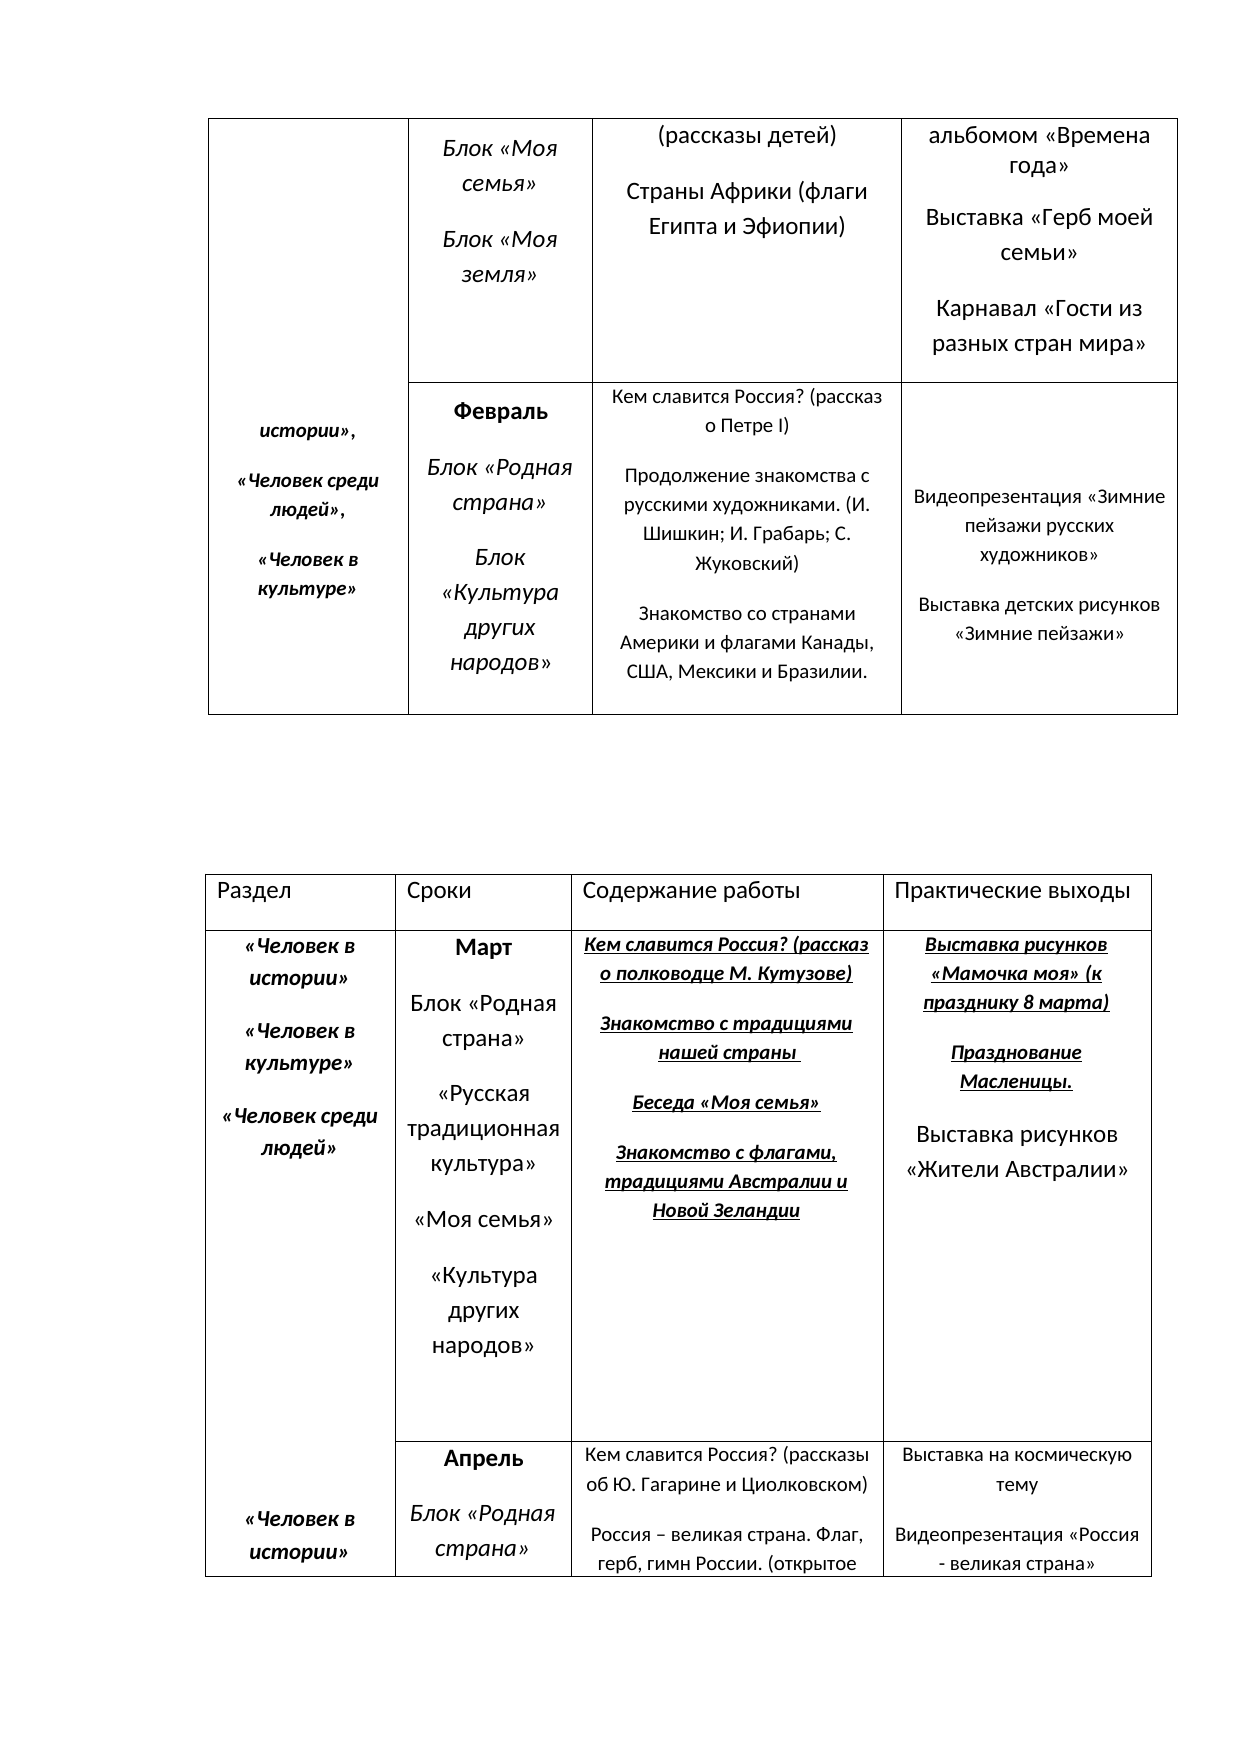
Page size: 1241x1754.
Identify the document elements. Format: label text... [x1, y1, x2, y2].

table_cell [884, 1442, 1151, 1576]
table_cell Кем славится Россия? (рассказ о Петре I) Продолжение знакомства с русскими художниками. (И. Шишкин; И. Грабарь; С. Жуковский) Знакомство со странами Америки и флагами Канады, США, Мексики и Бразилии. [593, 383, 901, 713]
table_header Сроки [396, 875, 571, 930]
table_header Практические выходы [884, 875, 1151, 930]
table_cell Март Блок «Родная страна» «Русская традиционная культура» «Моя семья» «Культура других народов» [396, 931, 571, 1441]
table_cell Видеопрезентация «Зимние пейзажи русских художников» Выставка детских рисунков «Зимние пейзажи» [902, 383, 1177, 713]
table_cell «Человек в истории» «Человек в культуре» «Человек среди людей» «Человек в истории» [206, 931, 395, 1576]
table_cell Кем славится Россия? (рассказ о полководце М. Кутузове) Знакомство с традициями нашей страны Беседа «Моя семья» Знакомство с флагами, традициями Австралии и Новой Зеландии [572, 931, 883, 1441]
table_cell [409, 119, 592, 382]
table_header Раздел [206, 875, 395, 930]
table_cell Февраль Блок «Родная страна» Блок «Культура других народов» [409, 383, 592, 713]
table_header Содержание работы [572, 875, 883, 930]
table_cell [396, 1442, 571, 1576]
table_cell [572, 1442, 883, 1576]
table_cell Выставка рисунков «Мамочка моя» (к празднику 8 марта) Празднование Масленицы. Выставка рисунков «Жители Австралии» [884, 931, 1151, 1441]
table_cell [902, 119, 1177, 382]
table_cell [593, 119, 901, 382]
